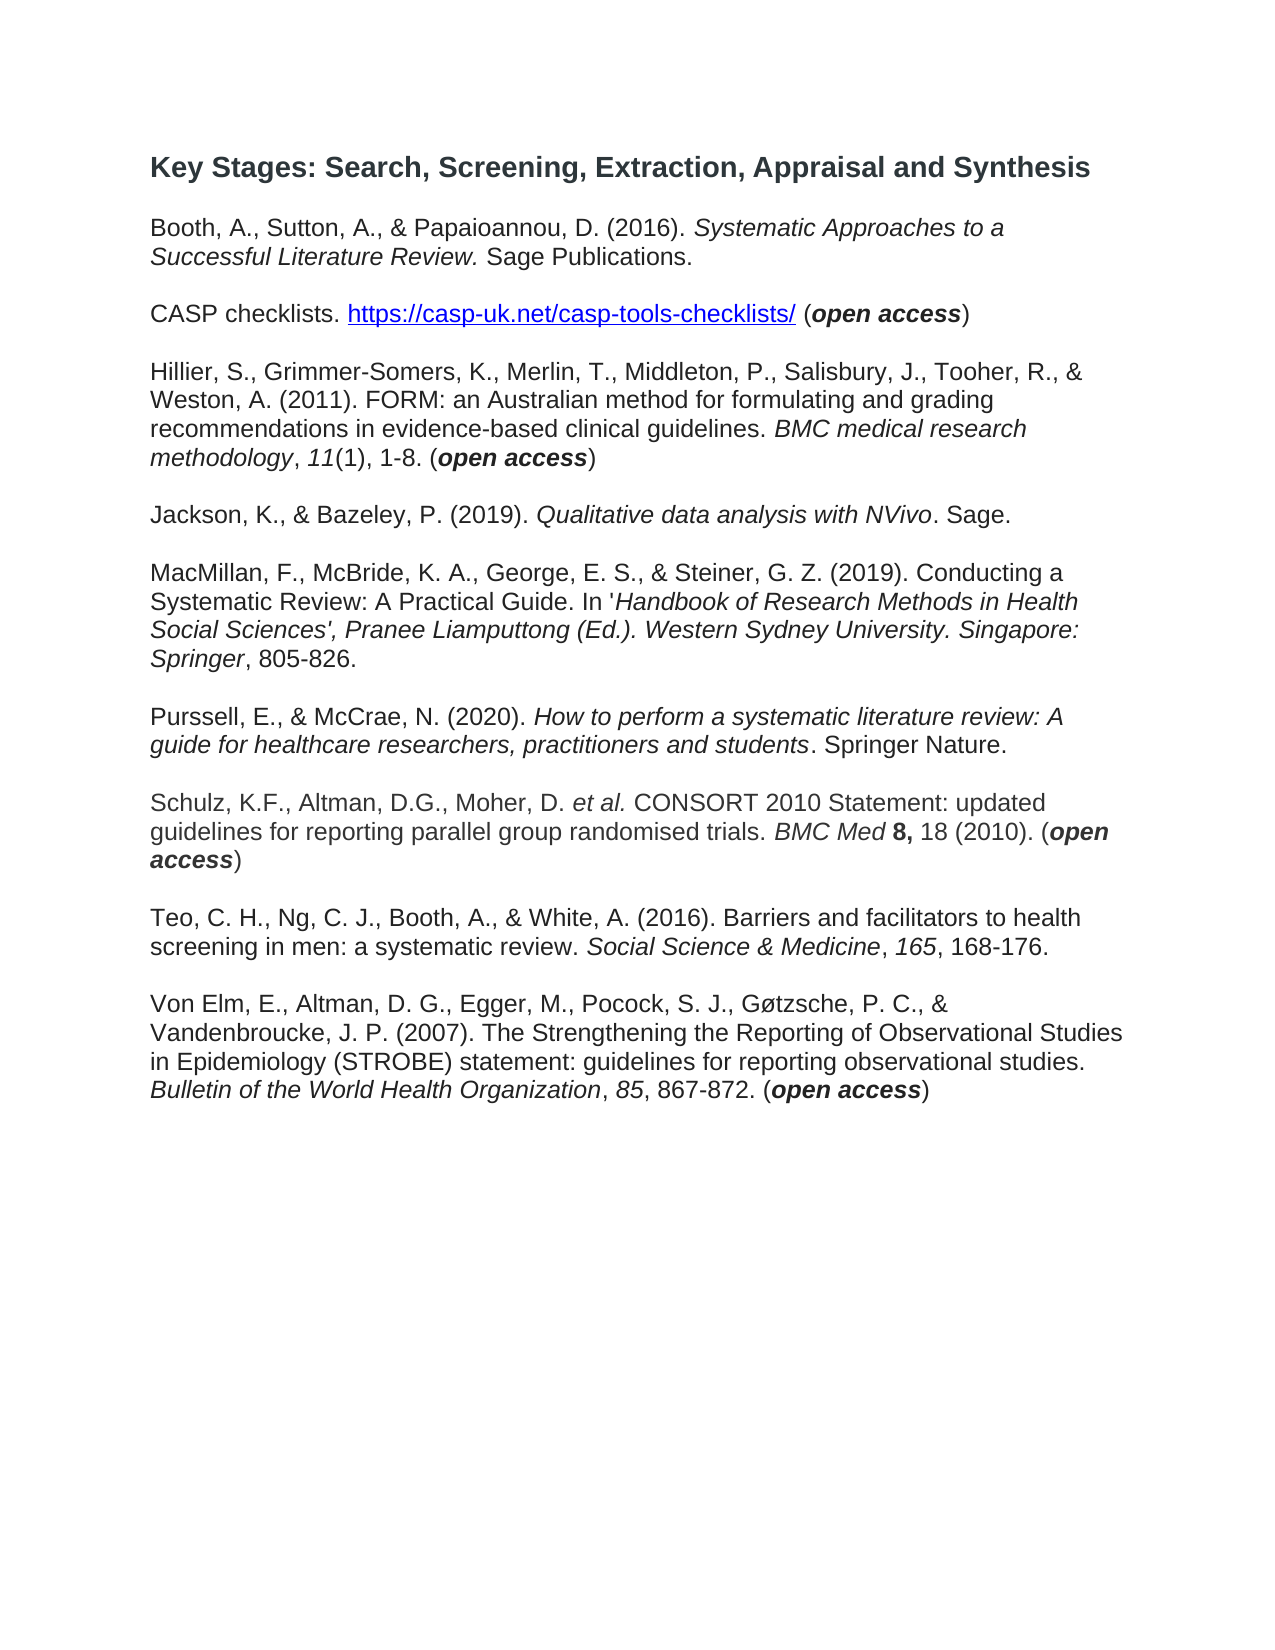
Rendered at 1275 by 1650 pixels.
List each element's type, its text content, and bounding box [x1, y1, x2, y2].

text Teo, C. H., Ng, C. J., Booth, A., & White, A. (2016). Barriers and facilitators to health screening in men: a systematic review. Social Science & Medicine, 165, 168-176. [150, 903, 1125, 960]
text Key Stages: Search, Screening, Extraction, Appraisal and Synthesis [150, 150, 1125, 183]
text Booth, A., Sutton, A., & Papaioannou, D. (2016). Systematic Approaches to a Successful Literature Review. Sage Publications. [150, 213, 1125, 270]
text Purssell, E., & McCrae, N. (2020). How to perform a systematic literature review: A guide for healthcare researchers, practitioners and students. Springer Nature. [150, 701, 1125, 759]
text Von Elm, E., Altman, D. G., Egger, M., Pocock, S. J., Gøtzsche, P. C., & Vandenbroucke, J. P. (2007). The Strengthening the Reporting of Observational Studies in Epidemiology (STROBE) statement: guidelines for reporting observational studies. Bulletin of the World Health Organization, 85, 867-872. (open access) [150, 989, 1125, 1104]
text Hillier, S., Grimmer-Somers, K., Merlin, T., Middleton, P., Salisbury, J., Tooher, R., & Weston, A. (2011). FORM: an Australian method for formulating and grading recommendations in evidence-based clinical guidelines. BMC medical research methodology, 11(1), 1-8. (open access) [150, 356, 1125, 471]
text Jackson, K., & Bazeley, P. (2019). Qualitative data analysis with NVivo. Sage. [150, 500, 1125, 529]
text MacMillan, F., McBride, K. A., George, E. S., & Steiner, G. Z. (2019). Conducting a Systematic Review: A Practical Guide. In 'Handbook of Research Methods in Health Social Sciences', Pranee Liamputtong (Ed.). Western Sydney University. Singapore: Springer, 805-826. [150, 558, 1125, 673]
text Schulz, K.F., Altman, D.G., Moher, D. et al. CONSORT 2010 Statement: updated guidelines for reporting parallel group randomised trials. BMC Med 8, 18 (2010). (open access) [150, 788, 1125, 874]
text CASP checklists. https://casp-uk.net/casp-tools-checklists/ (open access) [150, 299, 1125, 328]
